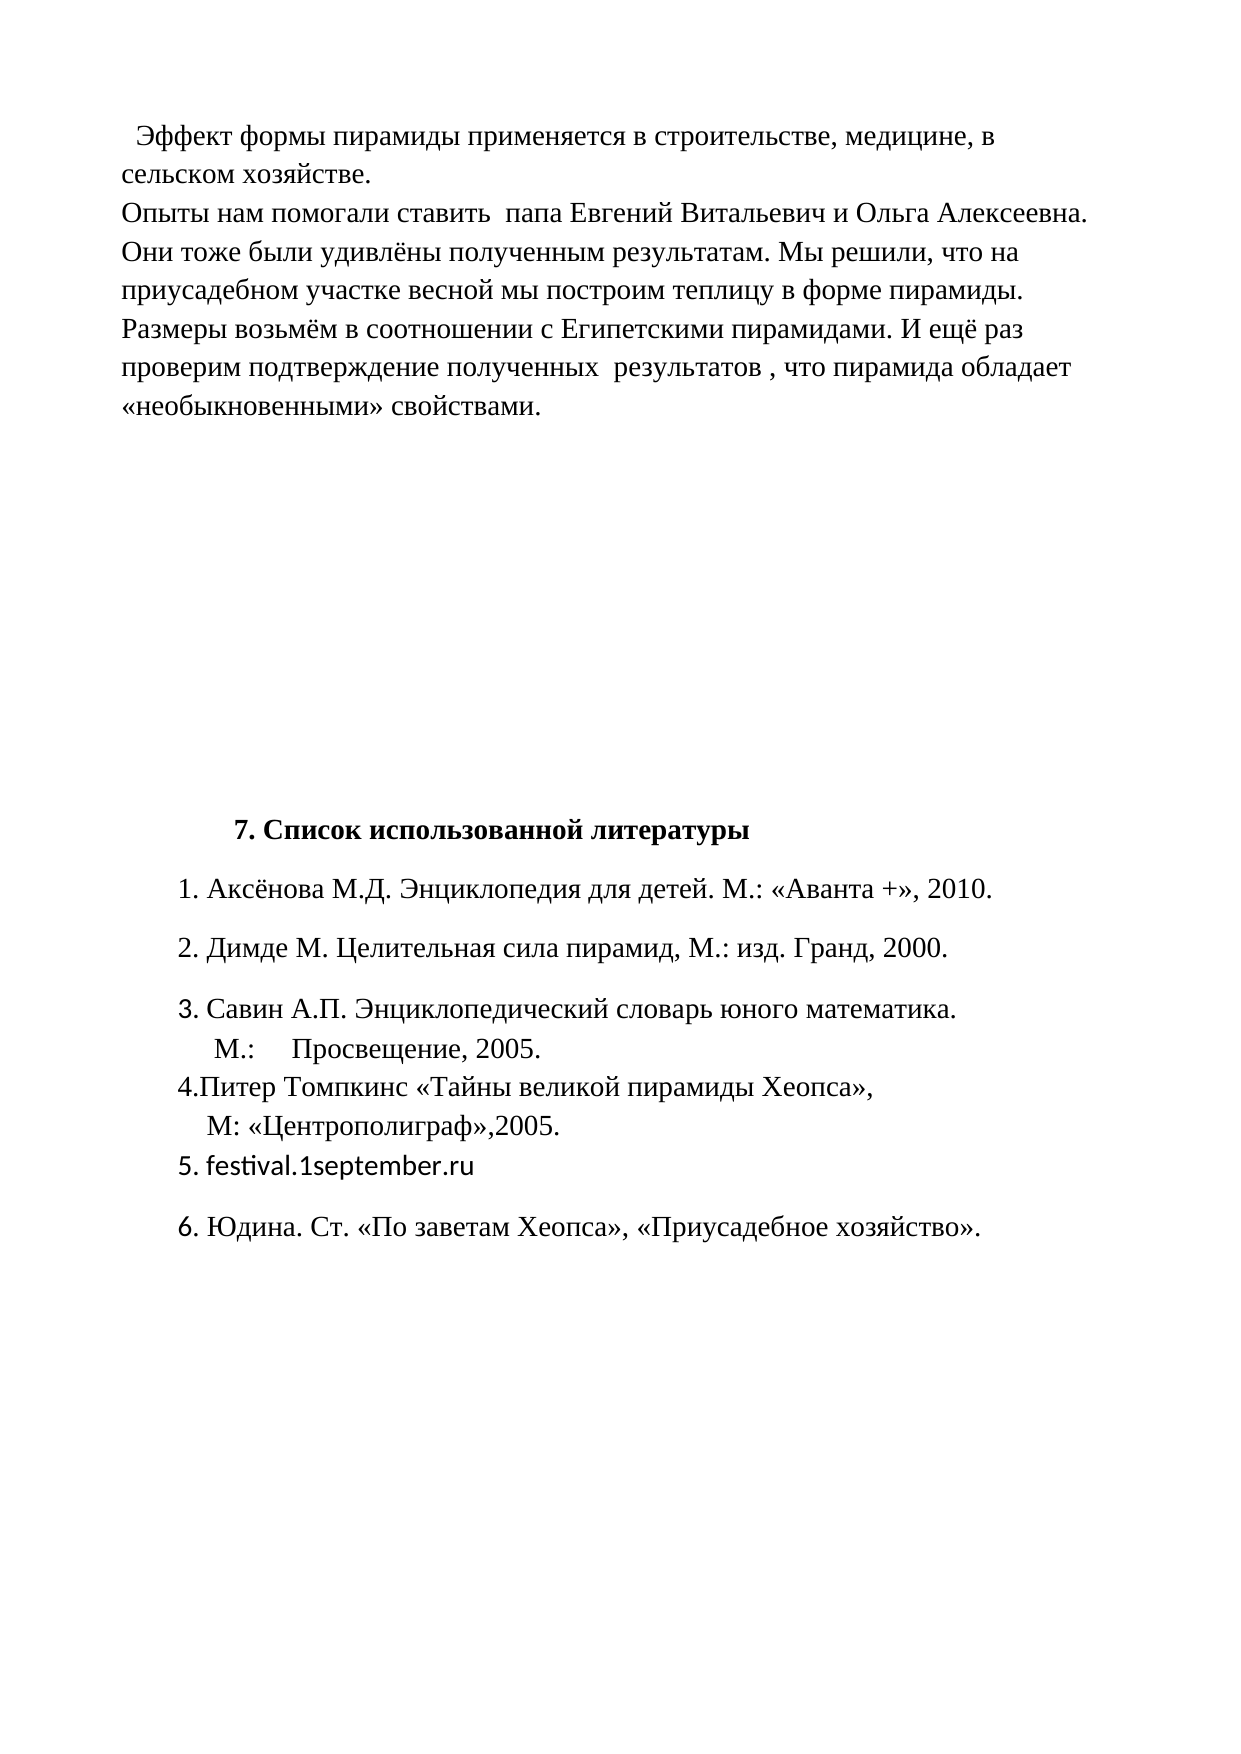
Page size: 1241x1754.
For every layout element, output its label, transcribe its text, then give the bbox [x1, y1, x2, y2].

text 1. Аксёнова М.Д. Энциклопедия для детей. М.: «Аванта +», 2010. [177, 871, 1152, 905]
text Опыты нам помогали ставить папа Евгений Витальевич и Ольга Алексеевна. Они тоже были удивлёны полученным результатам. Мы решили, что на приусадебном участке весной мы построим теплицу в форме пирамиды. Размеры возьмём в соотношении с Египетскими пирамидами. И ещё раз проверим подтверждение полученных результатов , что пирамида обладает «необыкновенными» свойствами. [121, 195, 1093, 421]
text 2. Димде М. Целительная сила пирамид, М.: изд. Гранд, 2000. [177, 931, 1152, 964]
text 3. Савин А.П. Энциклопедический словарь юного математика. [177, 990, 1152, 1026]
text М.: Просвещение, 2005. [177, 1031, 1152, 1064]
text М: «Центрополиграф»,2005. [177, 1108, 1152, 1142]
text 6. Юдина. Ст. «По заветам Хеопса», «Приусадебное хозяйство». [177, 1208, 1152, 1244]
text 5. festival.1september.ru [177, 1147, 1152, 1182]
text 4.Питер Томпкинс «Тайны великой пирамиды Хеопса», [177, 1069, 1152, 1103]
text Эффект формы пирамиды применяется в строительстве, медицине, в сельском хозяйстве. [121, 118, 1093, 190]
text 7. Список использованной литературы [177, 812, 1152, 845]
